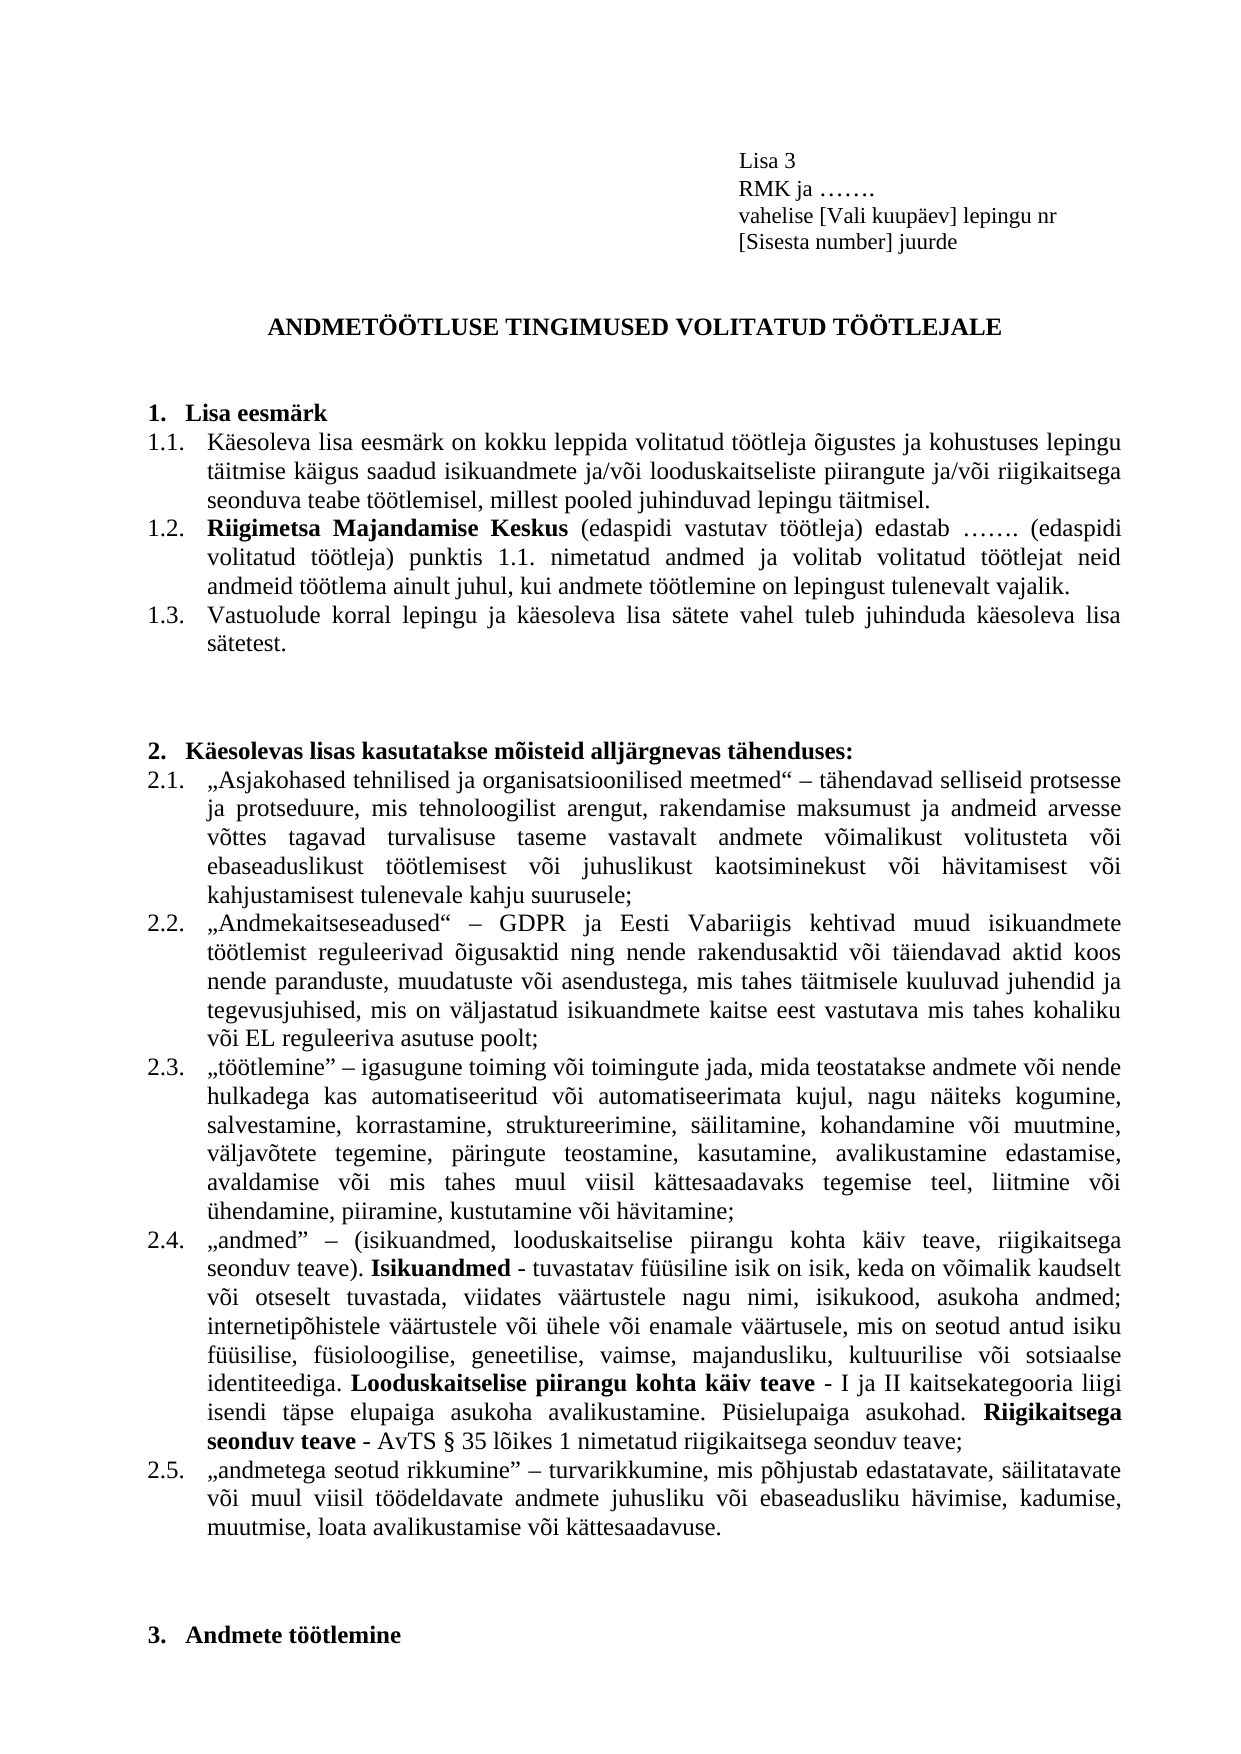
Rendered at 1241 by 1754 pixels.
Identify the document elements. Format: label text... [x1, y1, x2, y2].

list Lisa eesmärk [148, 398, 1122, 427]
list „Asjakohased tehnilised ja organisatsioonilised meetmed“ – tähendavad selliseid protsesse ja protseduure, mis tehnoloogilist arengut, rakendamise maksumust ja andmeid arvesse võttes tagavad turvalisuse taseme vastavalt andmete võimalikust volitusteta või ebaseaduslikust töötlemisest või juhuslikust kaotsiminekust või hävitamisest või kahjustamisest tulenevale kahju suurusele; [147, 765, 1122, 908]
list Vastuolude korral lepingu ja käesoleva lisa sätete vahel tuleb juhinduda käesoleva lisa sätetest. [147, 600, 1122, 657]
list Käesoleva lisa eesmärk on kokku leppida volitatud töötleja õigustes ja kohustuses lepingu täitmise käigus saadud isikuandmete ja/või looduskaitseliste piirangute ja/või riigikaitsega seonduva teabe töötlemisel, millest pooled juhinduvad lepingu täitmisel. [147, 427, 1122, 513]
list „andmed” – (isikuandmed, looduskaitselise piirangu kohta käiv teave, riigikaitsega seonduv teave). Isikuandmed - tuvastatav füüsiline isik on isik, keda on võimalik kaudselt või otseselt tuvastada, viidates väärtustele nagu nimi, isikukood, asukoha andmed; internetipõhistele väärtustele või ühele või enamale väärtusele, mis on seotud antud isiku füüsilise, füsioloogilise, geneetilise, vaimse, majandusliku, kultuurilise või sotsiaalse identiteediga. Looduskaitselise piirangu kohta käiv teave - I ja II kaitsekategooria liigi isendi täpse elupaiga asukoha avalikustamine. Püsielupaiga asukohad. Riigikaitsega seonduv teave - AvTS § 35 lõikes 1 nimetatud riigikaitsega seonduv teave; [147, 1225, 1122, 1455]
text Lisa 3 RMK ja vahelise lepingu nr juurde [738, 147, 1122, 255]
list Käesolevas lisas kasutatakse mõisteid alljärgnevas tähenduses: [148, 736, 1122, 765]
list Riigimetsa Majandamise Keskus (edaspidi vastutav töötleja) edastab (edaspidi volitatud töötleja) punktis 1.1. nimetatud andmed ja volitab volitatud töötlejat neid andmeid töötlema ainult juhul, kui andmete töötlemine on lepingust tulenevalt vajalik. [147, 513, 1122, 600]
list „töötlemine” – igasugune toiming või toimingute jada, mida teostatakse andmete või nende hulkadega kas automatiseeritud või automatiseerimata kujul, nagu näiteks kogumine, salvestamine, korrastamine, struktureerimine, säilitamine, kohandamine või muutmine, väljavõtete tegemine, päringute teostamine, kasutamine, avalikustamine edastamise, avaldamise või mis tahes muul viisil kättesaadavaks tegemise teel, liitmine või ühendamine, piiramine, kustutamine või hävitamine; [147, 1052, 1122, 1225]
list „Andmekaitseseadused“ – GDPR ja Eesti Vabariigis kehtivad muud isikuandmete töötlemist reguleerivad õigusaktid ning nende rakendusaktid või täiendavad aktid koos nende paranduste, muudatuste või asendustega, mis tahes täitmisele kuuluvad juhendid ja tegevusjuhised, mis on väljastatud isikuandmete kaitse eest vastutava mis tahes kohaliku või EL reguleeriva asutuse poolt; [147, 908, 1122, 1052]
list „andmetega seotud rikkumine” – turvarikkumine, mis põhjustab edastatavate, säilitatavate või muul viisil töödeldavate andmete juhusliku või ebaseadusliku hävimise, kadumise, muutmise, loata avalikustamise või kättesaadavuse. [147, 1455, 1122, 1541]
list Andmete töötlemine [148, 1620, 1122, 1648]
text ANDMETÖÖTLUSE TINGIMUSED VOLITATUD TÖÖTLEJALE [148, 312, 1122, 341]
